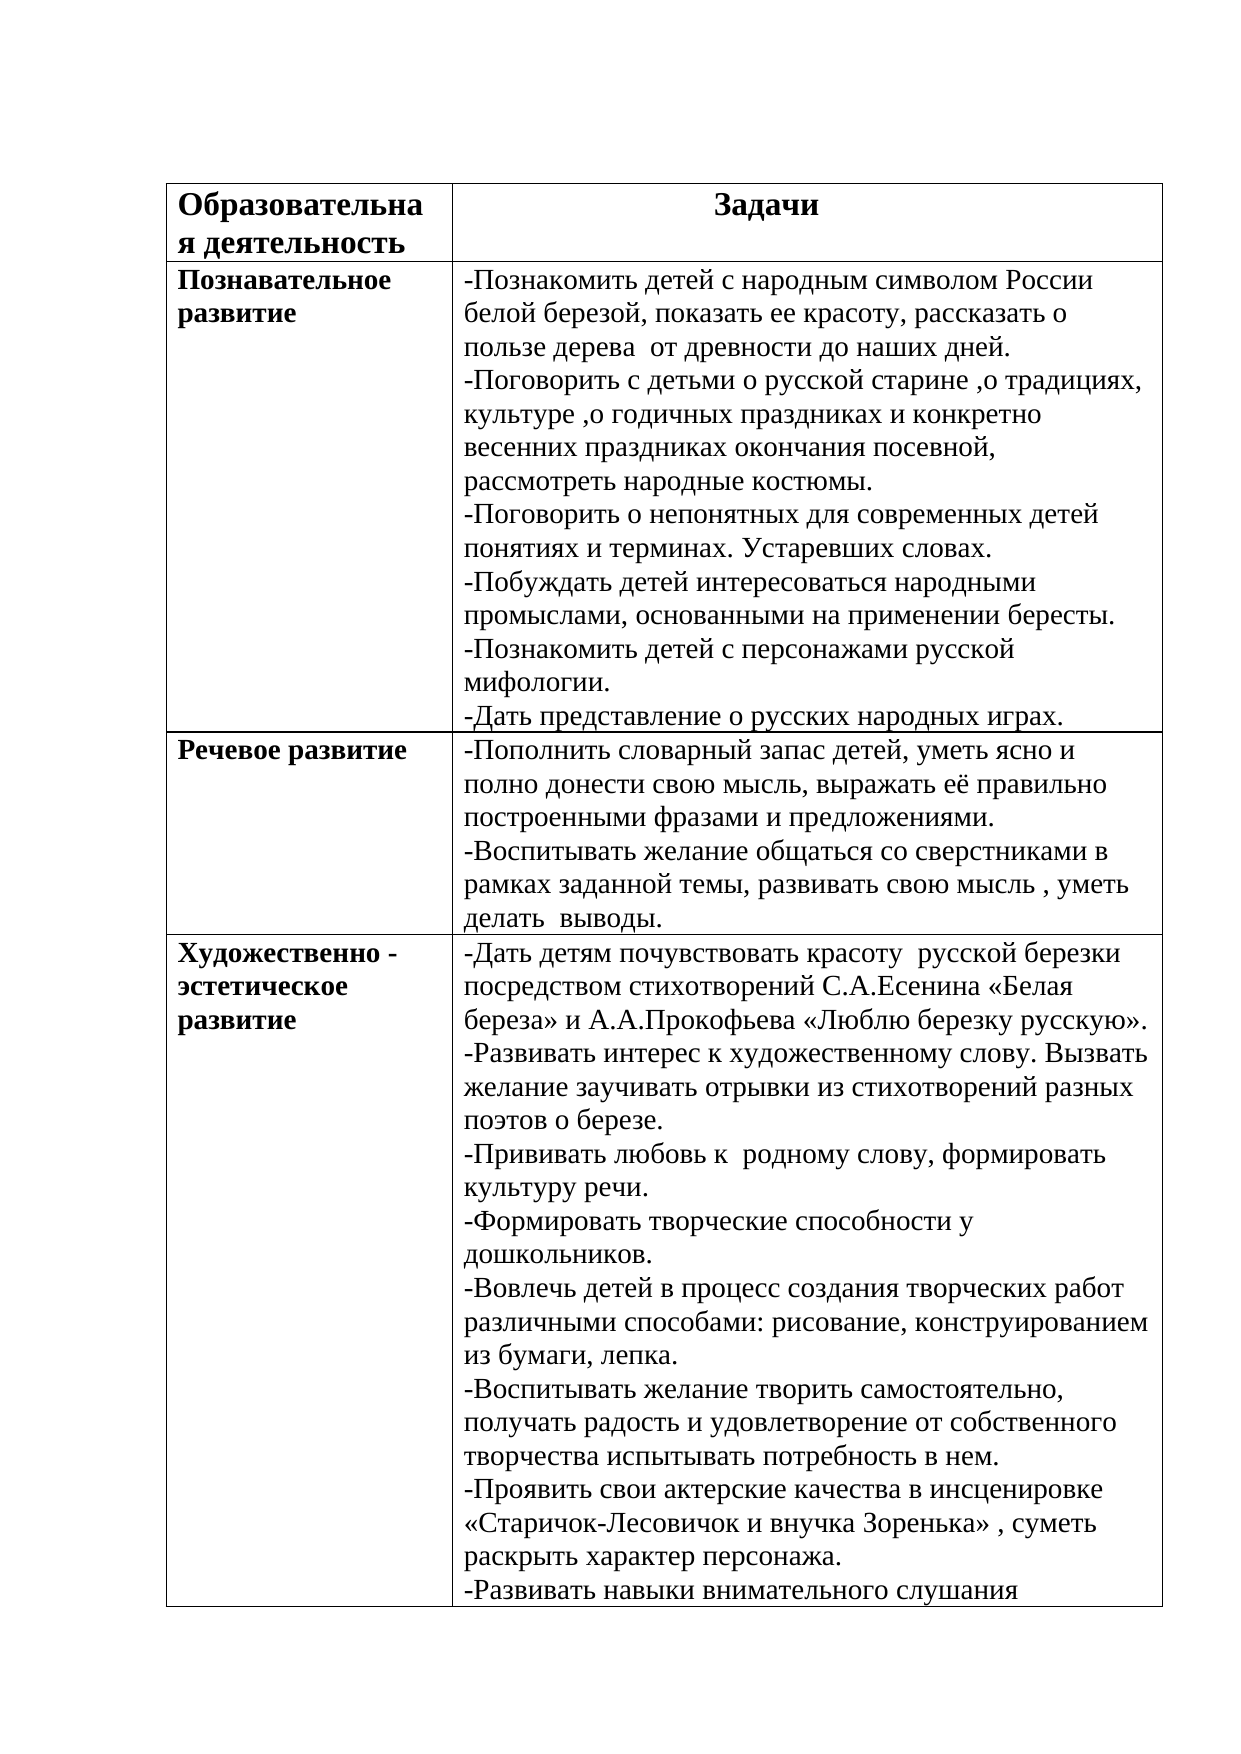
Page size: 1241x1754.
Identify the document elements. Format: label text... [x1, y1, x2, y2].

table_header Образовательная деятельность [167, 184, 452, 261]
table_cell -Познакомить детей с народным символом России белой березой, показать ее красоту, рассказать о пользе дерева от древности до наших дней. -Поговорить с детьми о русской старине ,о традициях, культуре ,о годичных праздниках и конкретно весенних праздниках окончания посевной, рассмотреть народные костюмы. -Поговорить о непонятных для современных детей понятиях и терминах. Устаревших словах. -Побуждать детей интересоваться народными промыслами, основанными на применении бересты. -Познакомить детей с персонажами русской мифологии. -Дать представление о русских народных играх. [453, 262, 1162, 731]
table_cell Познавательное развитие [167, 262, 452, 731]
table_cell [167, 935, 452, 1606]
table_header Задачи [453, 184, 1162, 261]
table_cell Речевое развитие [167, 733, 452, 934]
table_cell -Пополнить словарный запас детей, уметь ясно и полно донести свою мысль, выражать её правильно построенными фразами и предложениями. -Воспитывать желание общаться со сверстниками в рамках заданной темы, развивать свою мысль , уметь делать выводы. [453, 733, 1162, 934]
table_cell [453, 935, 1162, 1606]
